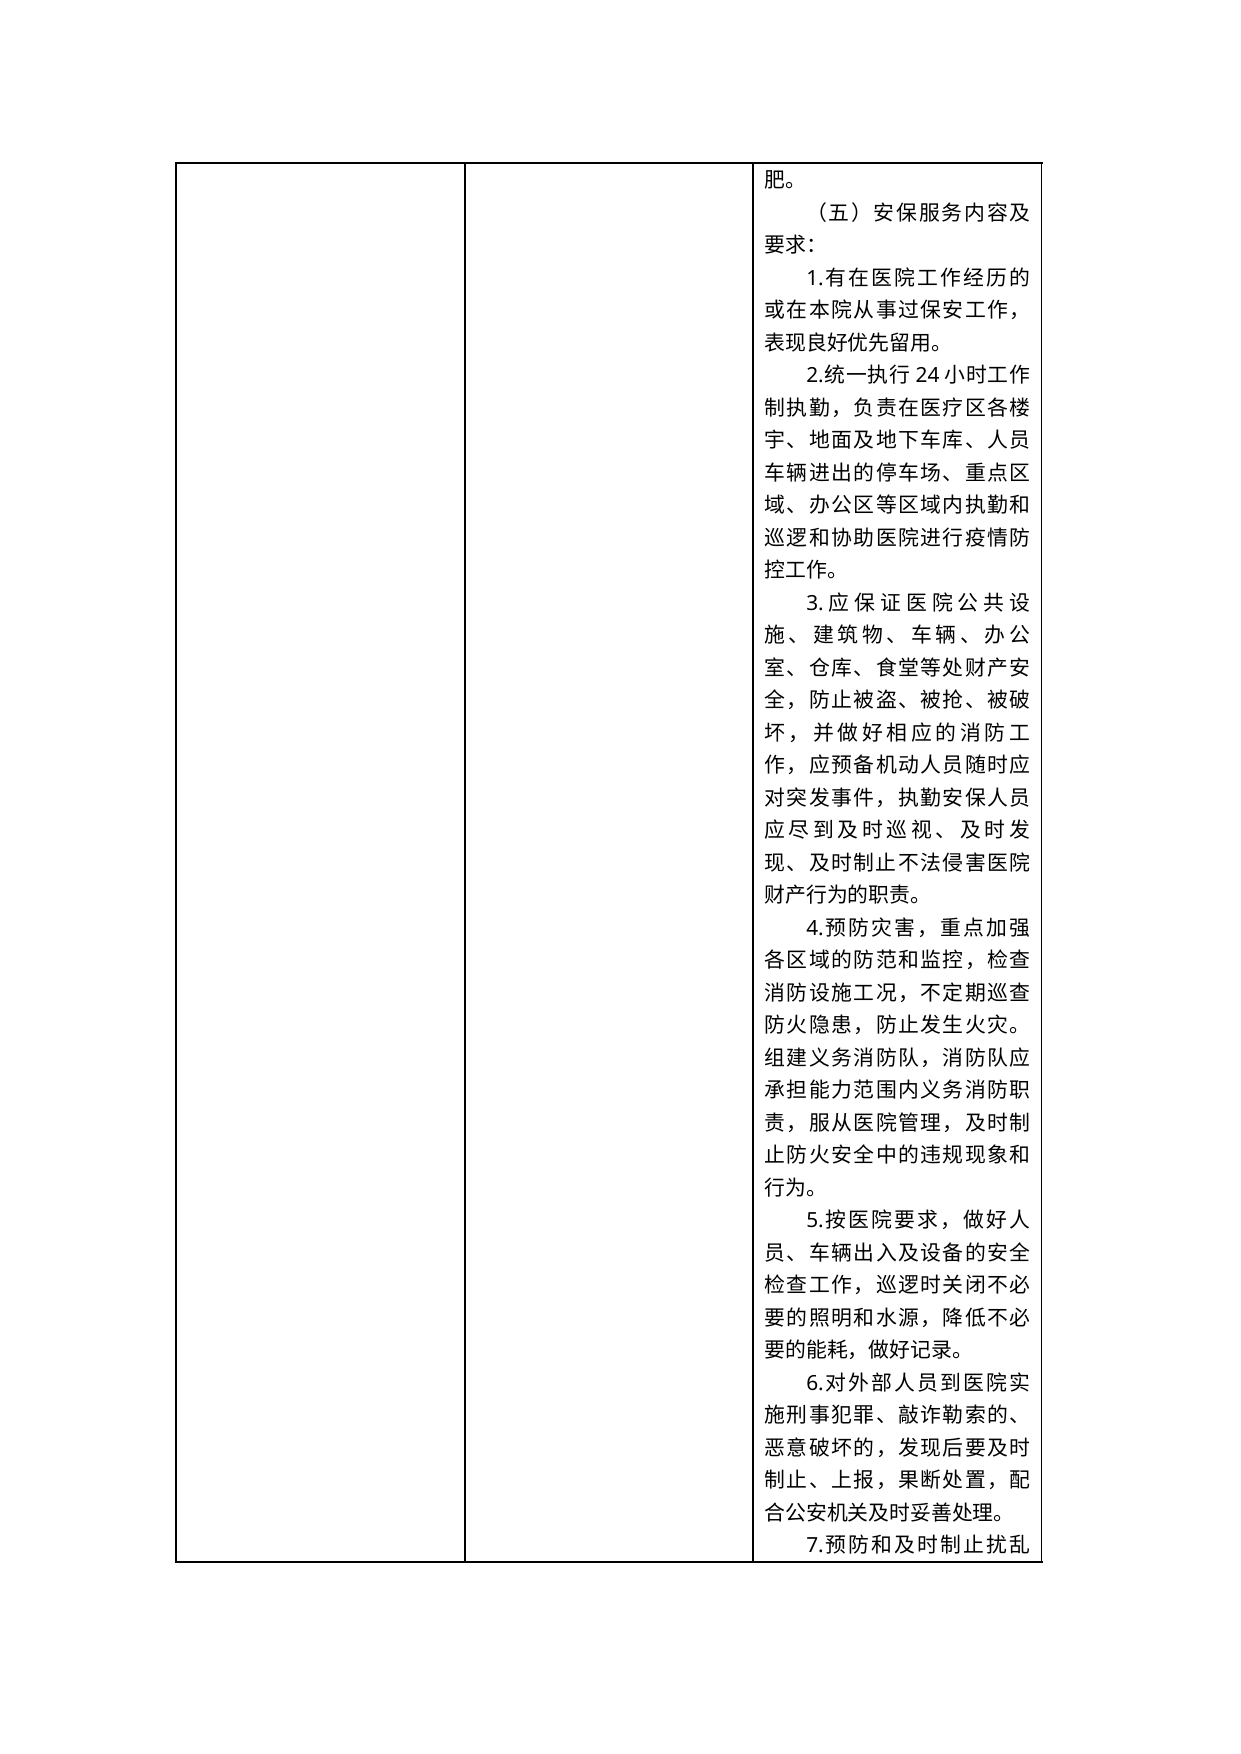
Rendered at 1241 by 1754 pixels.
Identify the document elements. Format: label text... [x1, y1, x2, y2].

table_cell 2 [177, 164, 464, 1561]
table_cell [754, 164, 1041, 1561]
table_cell [466, 164, 752, 1561]
